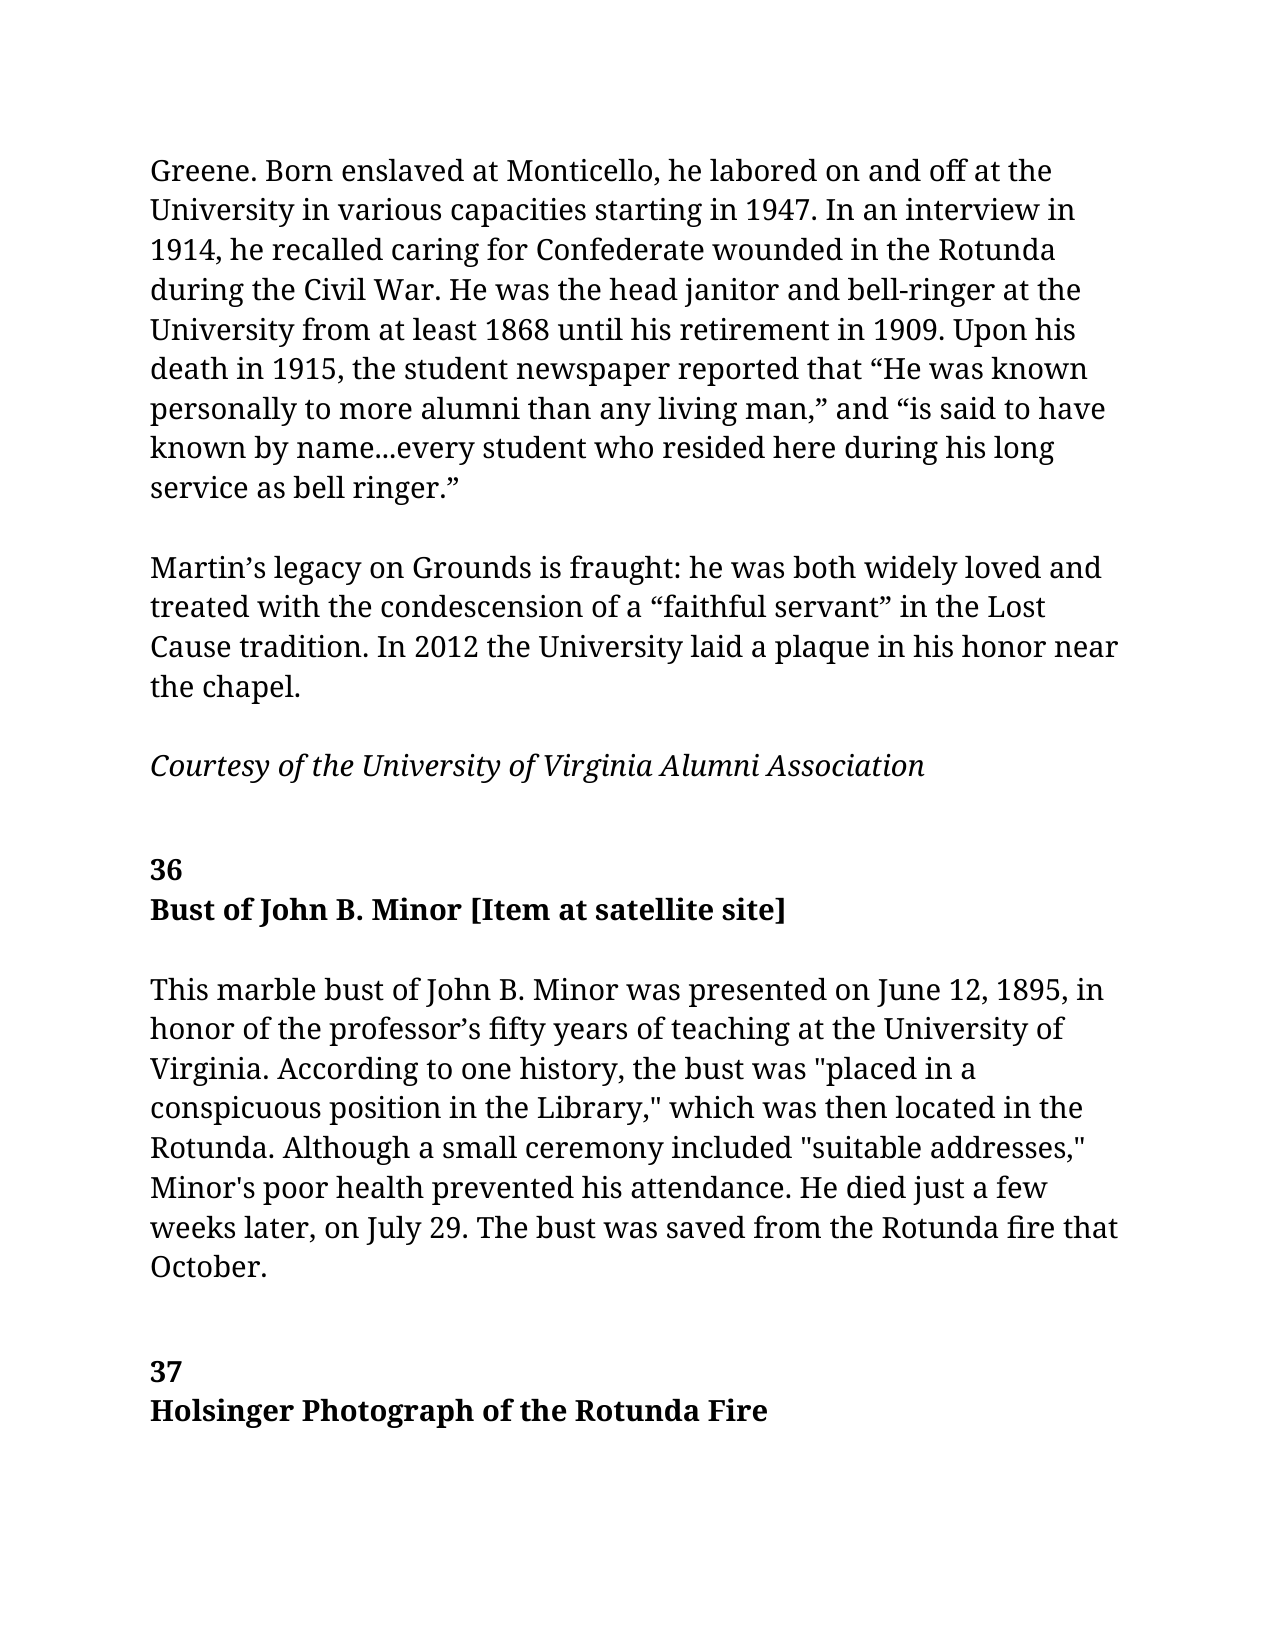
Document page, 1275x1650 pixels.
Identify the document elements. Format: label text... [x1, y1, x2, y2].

text Martin’s legacy on Grounds is fraught: he was both widely loved and treated with the condescension of a “faithful servant” in the Lost Cause tradition. In 2012 the University laid a plaque in his honor near the chapel. [150, 547, 1125, 706]
text 37 [150, 1351, 1125, 1391]
text This marble bust of John B. Minor was presented on June 12, 1895, in honor of the professor’s fifty years of teaching at the University of Virginia. According to one history, the bust was "placed in a conspicuous position in the Library," which was then located in the Rotunda. Although a small ceremony included "suitable addresses," Minor's poor health prevented his attendance. He died just a few weeks later, on July 29. The bust was saved from the Rotunda fire that October. [150, 969, 1125, 1286]
text 36 [150, 850, 1125, 889]
text Holsinger Photograph of the Rotunda Fire [150, 1391, 1125, 1430]
text Courtesy of the University of Virginia Alumni Association [150, 745, 1125, 785]
text Bust of John B. Minor [Item at satellite site] [150, 889, 1125, 929]
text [150, 150, 1125, 507]
